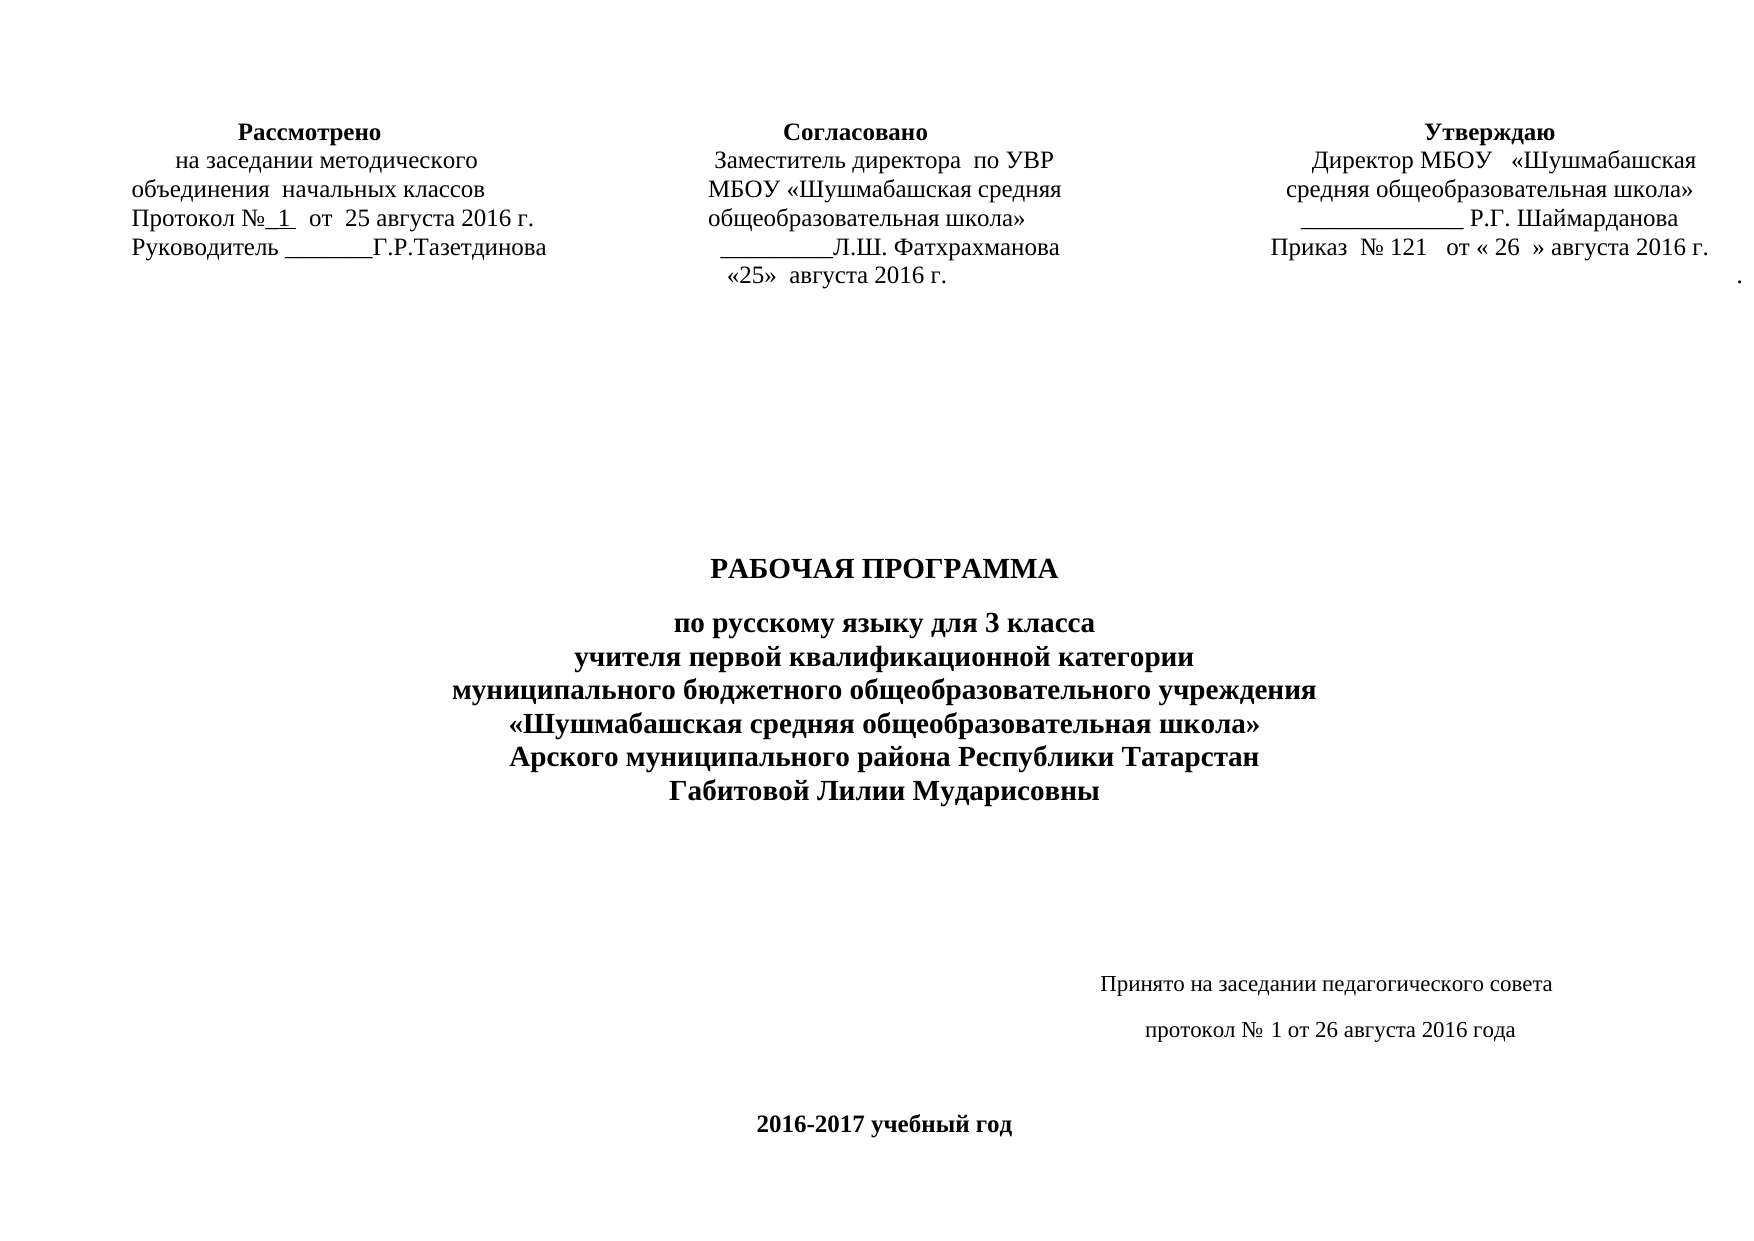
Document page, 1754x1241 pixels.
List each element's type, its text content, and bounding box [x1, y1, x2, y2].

text по русскому языку для 3 класса [133, 605, 1636, 639]
table_header Утверждаю Директор МБОУ «Шушмабашская средняя общеобразовательная школа» _____________ Р.Г. Шаймарданова Приказ № 121 от « 26 » августа 2016 г. . [1225, 88, 1754, 472]
text «Шушмабашская средняя общеобразовательная школа» [133, 706, 1636, 739]
table_header Рассмотрено на заседании методического объединения начальных классов Протокол №_1 от 25 августа 2016 г. Руководитель _______Г.Р.Тазетдинова [120, 88, 697, 472]
text 2016-2017 учебный год [133, 1109, 1636, 1138]
text учителя первой квалификационной категории [133, 639, 1636, 672]
text муниципального бюджетного общеобразовательного учреждения [133, 672, 1636, 706]
table_header Согласовано Заместитель директора по УВР МБОУ «Шушмабашская средняя общеобразовательная школа» _________Л.Ш. Фатхрахманова «25» августа 2016 г. [697, 88, 1225, 472]
text РАБОЧАЯ ПРОГРАММА [133, 551, 1636, 584]
text Габитовой Лилии Мударисовны [133, 773, 1636, 806]
text Принято на заседании педагогического совета [133, 968, 1636, 996]
text протокол № 1 от 26 августа 2016 года [133, 1017, 1636, 1042]
text Арского муниципального района Республики Татарстан [133, 739, 1636, 773]
